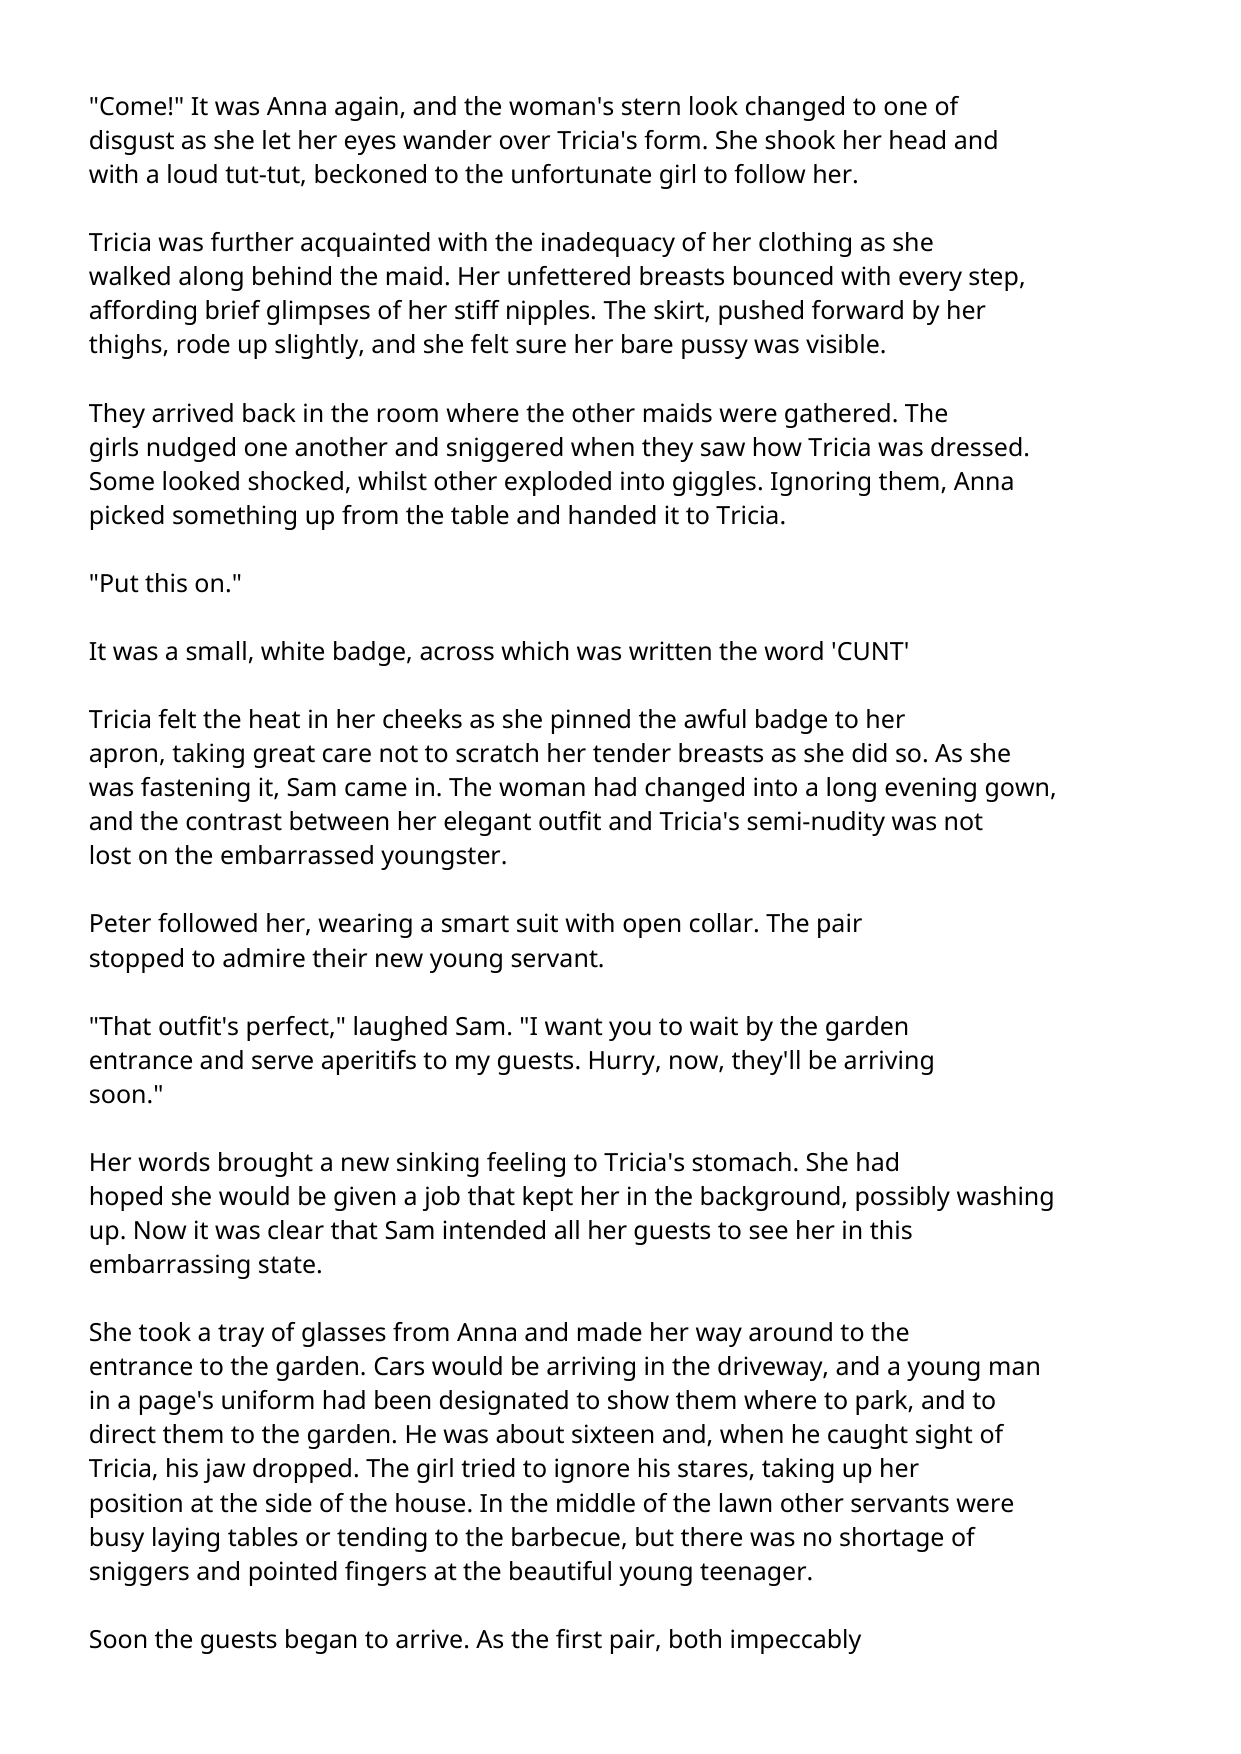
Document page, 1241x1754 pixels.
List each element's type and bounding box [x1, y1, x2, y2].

text [89, 89, 1152, 1656]
